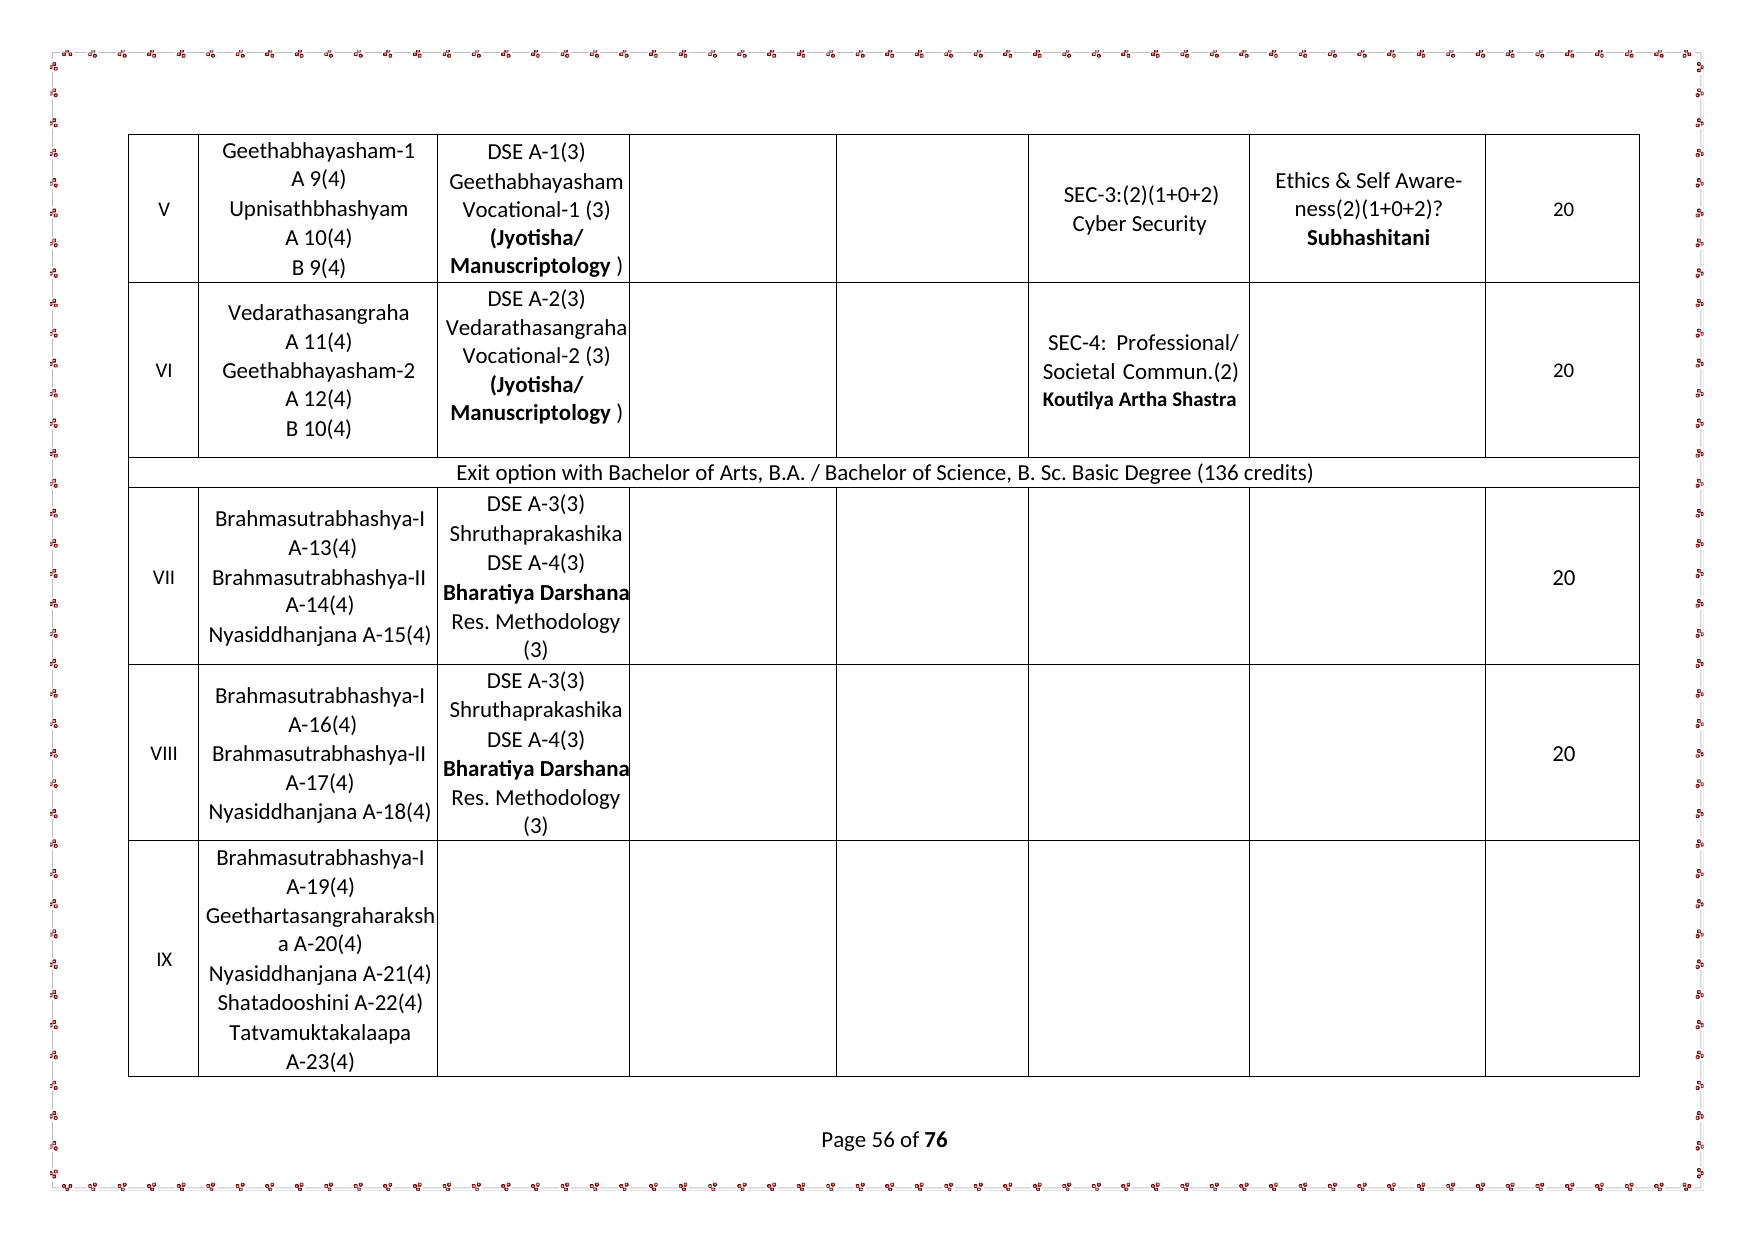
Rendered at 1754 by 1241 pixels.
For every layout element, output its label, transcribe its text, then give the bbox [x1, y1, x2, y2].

table_cell Exit option with Bachelor of Arts, B.A. / Bachelor of Science, B. Sc. Basic Degree (136 credits) [129, 458, 1639, 487]
table_cell DSE A-3(3) Shruthaprakashika DSE A-4(3) Bharatiya Darshana Res. Methodology (3) [438, 488, 629, 664]
table_cell Brahmasutrabhashya-I A-16(4) Brahmasutrabhashya-II A-17(4) Nyasiddhanjana A-18(4) [199, 665, 437, 840]
table_cell [1250, 283, 1485, 457]
table_cell [438, 841, 629, 1076]
table_cell [1250, 841, 1485, 1076]
table_cell [837, 841, 1028, 1076]
table_header DSE A-1(3) Geethabhayasham Vocational-1 (3) (Jyotisha/ Manuscriptology ) [438, 135, 629, 282]
table_cell DSE A-3(3) Shruthaprakashika DSE A-4(3) Bharatiya Darshana Res. Methodology (3) [438, 665, 629, 840]
table_cell [1029, 665, 1249, 840]
table_cell Brahmasutrabhashya-I A-13(4) Brahmasutrabhashya-II A-14(4) Nyasiddhanjana A-15(4) [199, 488, 437, 664]
table_cell VI [129, 283, 198, 457]
table_header V [129, 135, 198, 282]
table_cell [1250, 665, 1485, 840]
table_cell [1486, 841, 1639, 1076]
table_cell VIII [129, 665, 198, 840]
table_cell [837, 283, 1028, 457]
table_header [630, 135, 836, 282]
table_cell [630, 665, 836, 840]
table_cell 20 [1486, 283, 1639, 457]
table_cell Vedarathasangraha A 11(4) Geethabhayasham-2 A 12(4) B 10(4) [199, 283, 437, 457]
table_cell [630, 488, 836, 664]
table_header Geethabhayasham-1 A 9(4) Upnisathbhashyam A 10(4) B 9(4) [199, 135, 437, 282]
table_cell [837, 488, 1028, 664]
table_cell [1029, 841, 1249, 1076]
table_header [837, 135, 1028, 282]
table_cell [837, 665, 1028, 840]
table_cell DSE A-2(3) Vedarathasangraha Vocational-2 (3) (Jyotisha/ Manuscriptology ) [438, 283, 629, 457]
picture [50, 50, 1704, 1191]
table_cell VII [129, 488, 198, 664]
table_cell Brahmasutrabhashya-I A-19(4) Geethartasangraharaksh a A-20(4) Nyasiddhanjana A-21(4) Shatadooshini A-22(4) Tatvamuktakalaapa A-23(4) [199, 841, 437, 1076]
table_cell 20 [1486, 488, 1639, 664]
table_header Ethics & Self Aware- ness(2)(1+0+2)? Subhashitani [1250, 135, 1485, 282]
table_header SEC-3:(2)(1+0+2) Cyber Security [1029, 135, 1249, 282]
table_cell [1250, 488, 1485, 664]
table_cell [630, 283, 836, 457]
table_header 20 [1486, 135, 1639, 282]
table_cell SEC-4: Professional/ Societal Commun.(2) Koutilya Artha Shastra [1029, 283, 1249, 457]
table_cell 20 [1486, 665, 1639, 840]
table_cell IX [129, 841, 198, 1076]
table_cell [630, 841, 836, 1076]
table_cell [1029, 488, 1249, 664]
